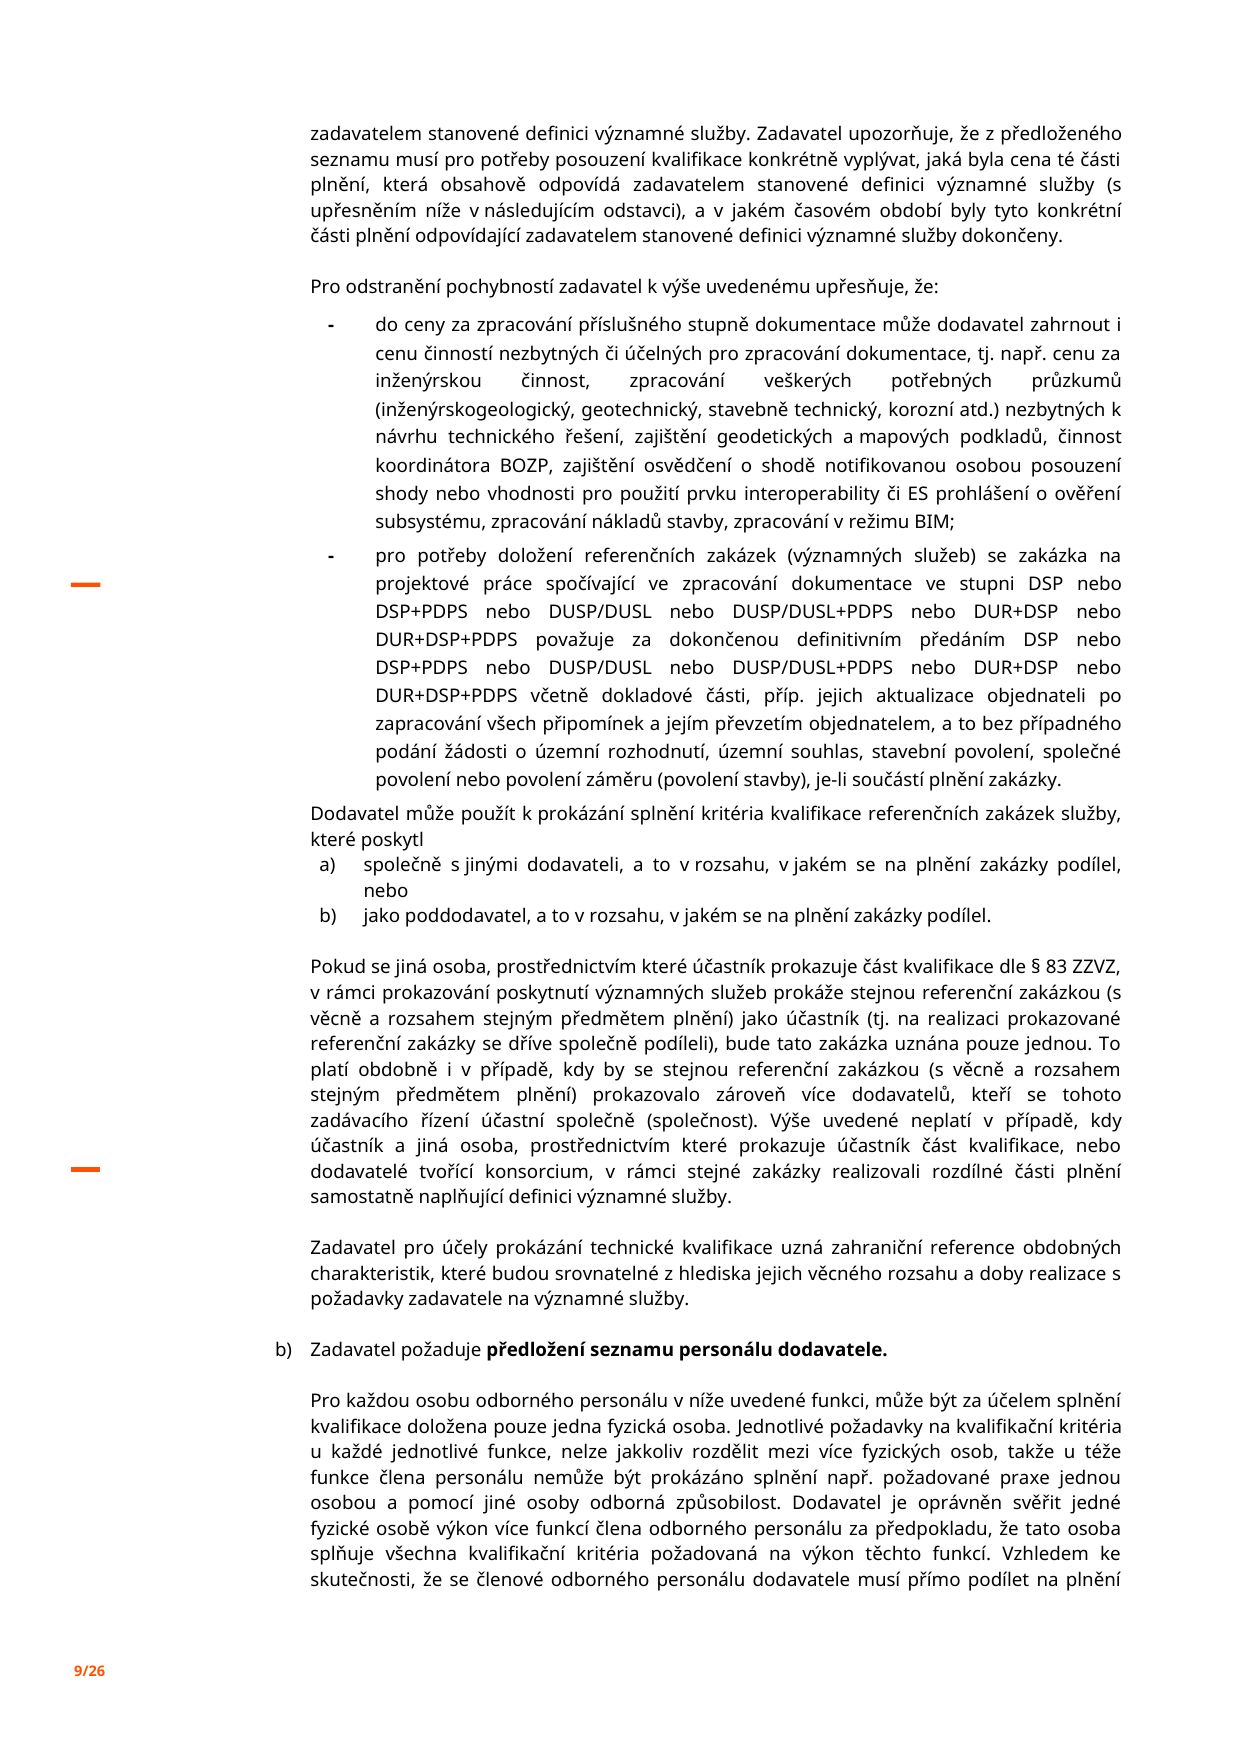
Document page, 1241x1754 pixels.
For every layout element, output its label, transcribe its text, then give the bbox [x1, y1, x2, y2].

text Zadavatel pro účely prokázání technické kvalifikace uzná zahraniční reference obdobných charakteristik, které budou srovnatelné z hlediska jejich věcného rozsahu a doby realizace s požadavky zadavatele na významné služby. [310, 1234, 1122, 1311]
list Zadavatel požaduje předložení seznamu personálu dodavatele. [275, 1337, 1122, 1362]
text a) společně s jinými dodavateli, a to v rozsahu, v jakém se na plnění zakázky podílel, nebo [319, 852, 1122, 903]
text Pokud se jiná osoba, prostřednictvím které účastník prokazuje část kvalifikace dle § 83 ZZVZ, v rámci prokazování poskytnutí významných služeb prokáže stejnou referenční zakázkou (s věcně a rozsahem stejným předmětem plnění) jako účastník (tj. na realizaci prokazované referenční zakázky se dříve společně podíleli), bude tato zakázka uznána pouze jednou. To platí obdobně i v případě, kdy by se stejnou referenční zakázkou (s věcně a rozsahem stejným předmětem plnění) prokazovalo zároveň více dodavatelů, kteří se tohoto zadávacího řízení účastní společně (společnost). Výše uvedené neplatí v případě, kdy účastník a jiná osoba, prostřednictvím které prokazuje účastník část kvalifikace, nebo dodavatelé tvořící konsorcium, v rámci stejné zakázky realizovali rozdílné části plnění samostatně naplňující definici významné služby. [310, 954, 1122, 1209]
text pro potřeby doložení referenčních zakázek (významných služeb) se zakázka na projektové práce spočívající ve zpracování dokumentace ve stupni DSP nebo DSP+PDPS nebo DUSP/DUSL nebo DUSP/DUSL+PDPS nebo DUR+DSP nebo DUR+DSP+PDPS považuje za dokončenou definitivním předáním DSP nebo DSP+PDPS nebo DUSP/DUSL nebo DUSP/DUSL+PDPS nebo DUR+DSP nebo DUR+DSP+PDPS včetně dokladové části, příp. jejich aktualizace objednateli po zapracování všech připomínek a jejím převzetím objednatelem, a to bez případného podání žádosti o územní rozhodnutí, územní souhlas, stavební povolení, společné povolení nebo povolení záměru (povolení stavby), je-li součástí plnění zakázky. [328, 542, 1122, 792]
text do ceny za zpracování příslušného stupně dokumentace může dodavatel zahrnout i cenu činností nezbytných či účelných pro zpracování dokumentace, tj. např. cenu za inženýrskou činnost, zpracování veškerých potřebných průzkumů (inženýrskogeologický, geotechnický, stavebně technický, korozní atd.) nezbytných k návrhu technického řešení, zajištění geodetických a mapových podkladů, činnost koordinátora BOZP, zajištění osvědčení o shodě notifikovanou osobou posouzení shody nebo vhodnosti pro použití prvku interoperability či ES prohlášení o ověření subsystému, zpracování nákladů stavby, zpracování v režimu BIM; [328, 312, 1122, 533]
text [310, 1388, 1122, 1592]
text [310, 121, 1122, 248]
text Dodavatel může použít k prokázání splnění kritéria kvalifikace referenčních zakázek služby, které poskytl [310, 801, 1122, 852]
text Pro odstranění pochybností zadavatel k výše uvedenému upřesňuje, že: [310, 274, 1122, 299]
text b) jako poddodavatel, a to v rozsahu, v jakém se na plnění zakázky podílel. [319, 903, 1122, 928]
